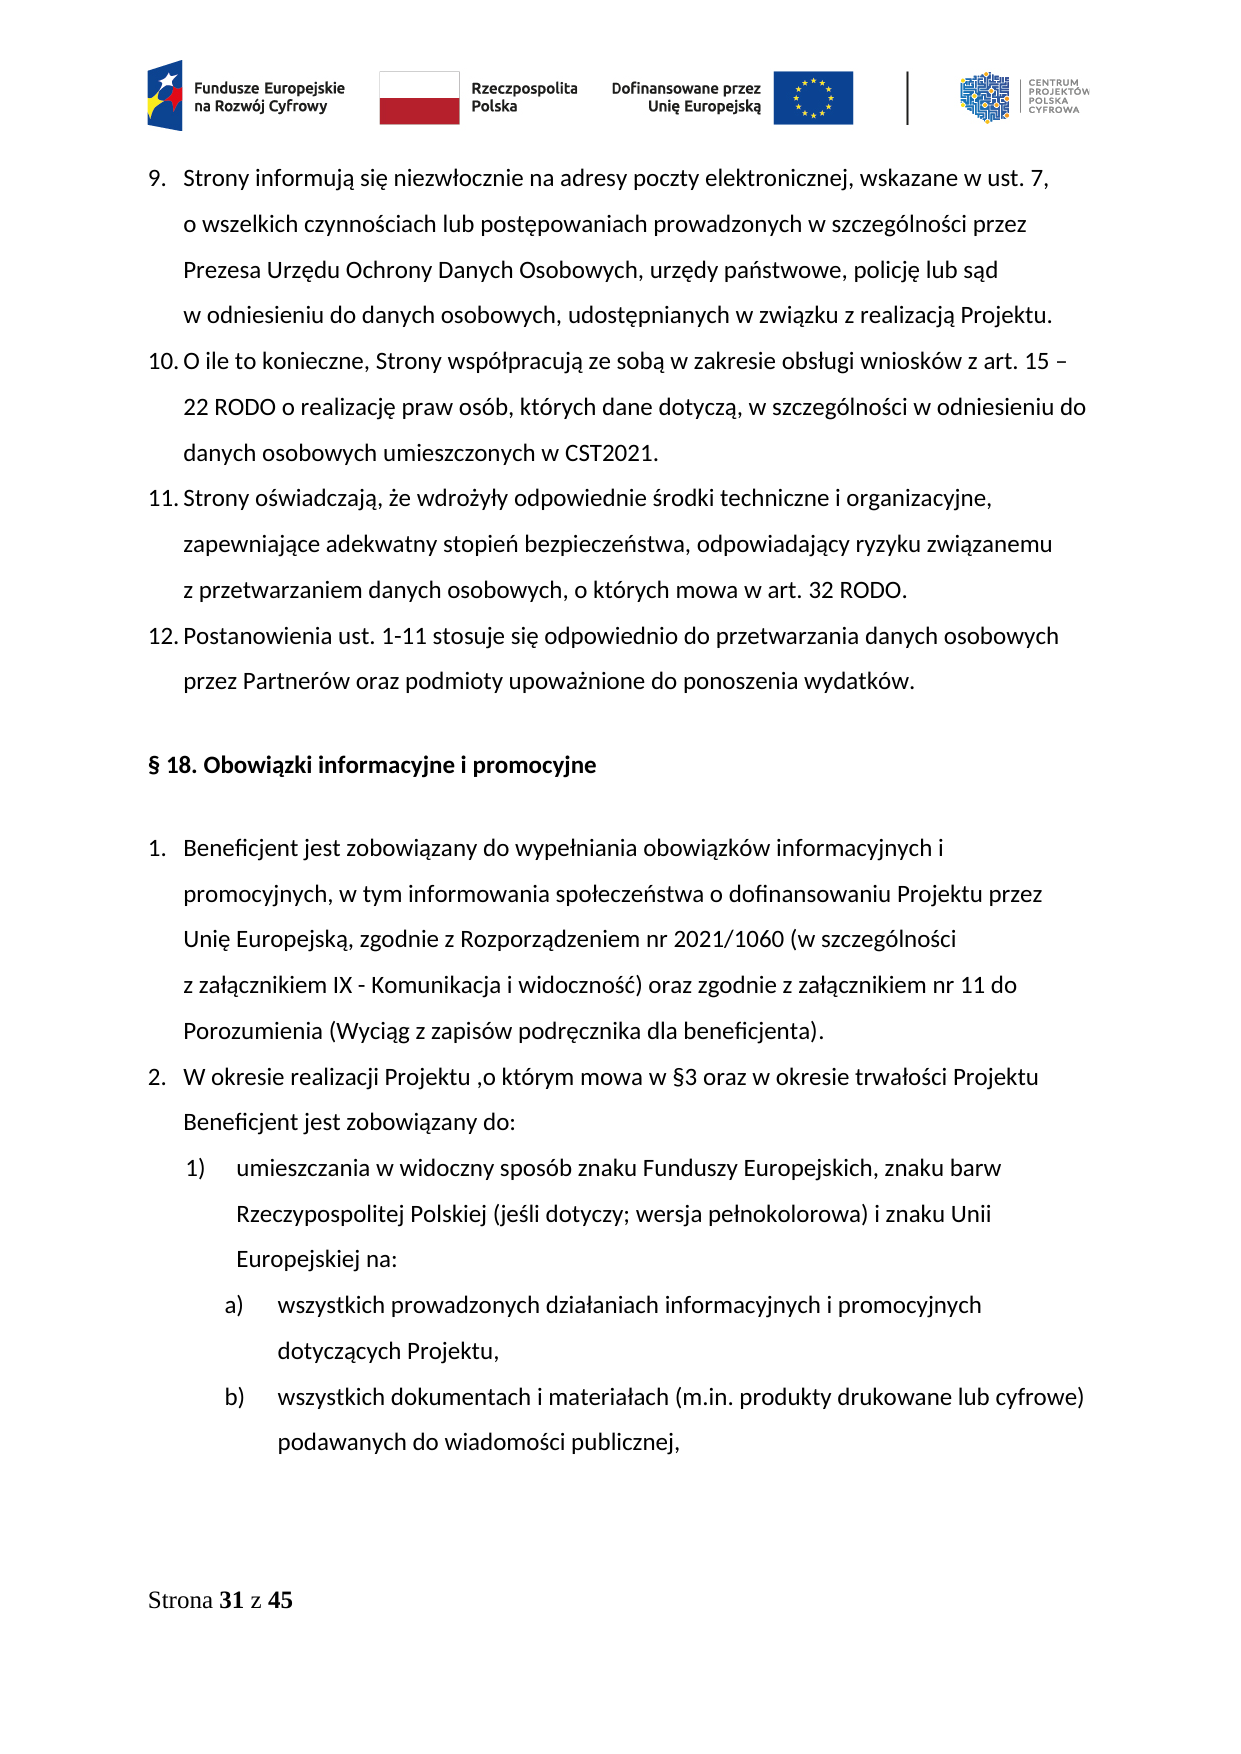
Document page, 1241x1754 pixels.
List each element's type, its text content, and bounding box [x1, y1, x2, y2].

list W okresie realizacji Projektu ,o którym mowa w §3 oraz w okresie trwałości Projektu Beneficjent jest zobowiązany do: [148, 1061, 1093, 1137]
list Postanowienia ust. 1-11 stosuje się odpowiednio do przetwarzania danych osobowych przez Partnerów oraz podmioty upoważnione do ponoszenia wydatków. [148, 620, 1093, 696]
picture [147, 60, 1090, 131]
list O ile to konieczne, Strony współpracują ze sobą w zakresie obsługi wniosków z art. 15 – 22 RODO o realizację praw osób, których dane dotyczą, w szczególności w odniesieniu do danych osobowych umieszczonych w CST2021. [148, 345, 1093, 467]
list Beneficjent jest zobowiązany do wypełniania obowiązków informacyjnych i promocyjnych, w tym informowania społeczeństwa o dofinansowaniu Projektu przez Unię Europejską, zgodnie z Rozporządzeniem nr 2021/1060 (w szczególności z załącznikiem IX - Komunikacja i widoczność) oraz zgodnie z załącznikiem nr 11 do Porozumienia (Wyciąg z zapisów podręcznika dla beneficjenta). [148, 832, 1093, 1045]
list wszystkich dokumentach i materiałach (m.in. produkty drukowane lub cyfrowe) podawanych do wiadomości publicznej, [224, 1381, 1093, 1457]
list Strony oświadczają, że wdrożyły odpowiednie środki techniczne i organizacyjne, zapewniające adekwatny stopień bezpieczeństwa, odpowiadający ryzyku związanemu z przetwarzaniem danych osobowych, o których mowa w art. 32 RODO. [148, 483, 1093, 604]
list Strony informują się niezwłocznie na adresy poczty elektronicznej, wskazane w ust. 7, o wszelkich czynnościach lub postępowaniach prowadzonych w szczególności przez Prezesa Urzędu Ochrony Danych Osobowych, urzędy państwowe, policję lub sąd w odniesieniu do danych osobowych, udostępnianych w związku z realizacją Projektu. [148, 162, 1093, 330]
subtitle § 18. Obowiązki informacyjne i promocyjne [148, 749, 1093, 779]
list wszystkich prowadzonych działaniach informacyjnych i promocyjnych dotyczących Projektu, [224, 1289, 1093, 1366]
list umieszczania w widoczny sposób znaku Funduszy Europejskich, znaku barw Rzeczypospolitej Polskiej (jeśli dotyczy; wersja pełnokolorowa) i znaku Unii Europejskiej na: [185, 1152, 1093, 1274]
